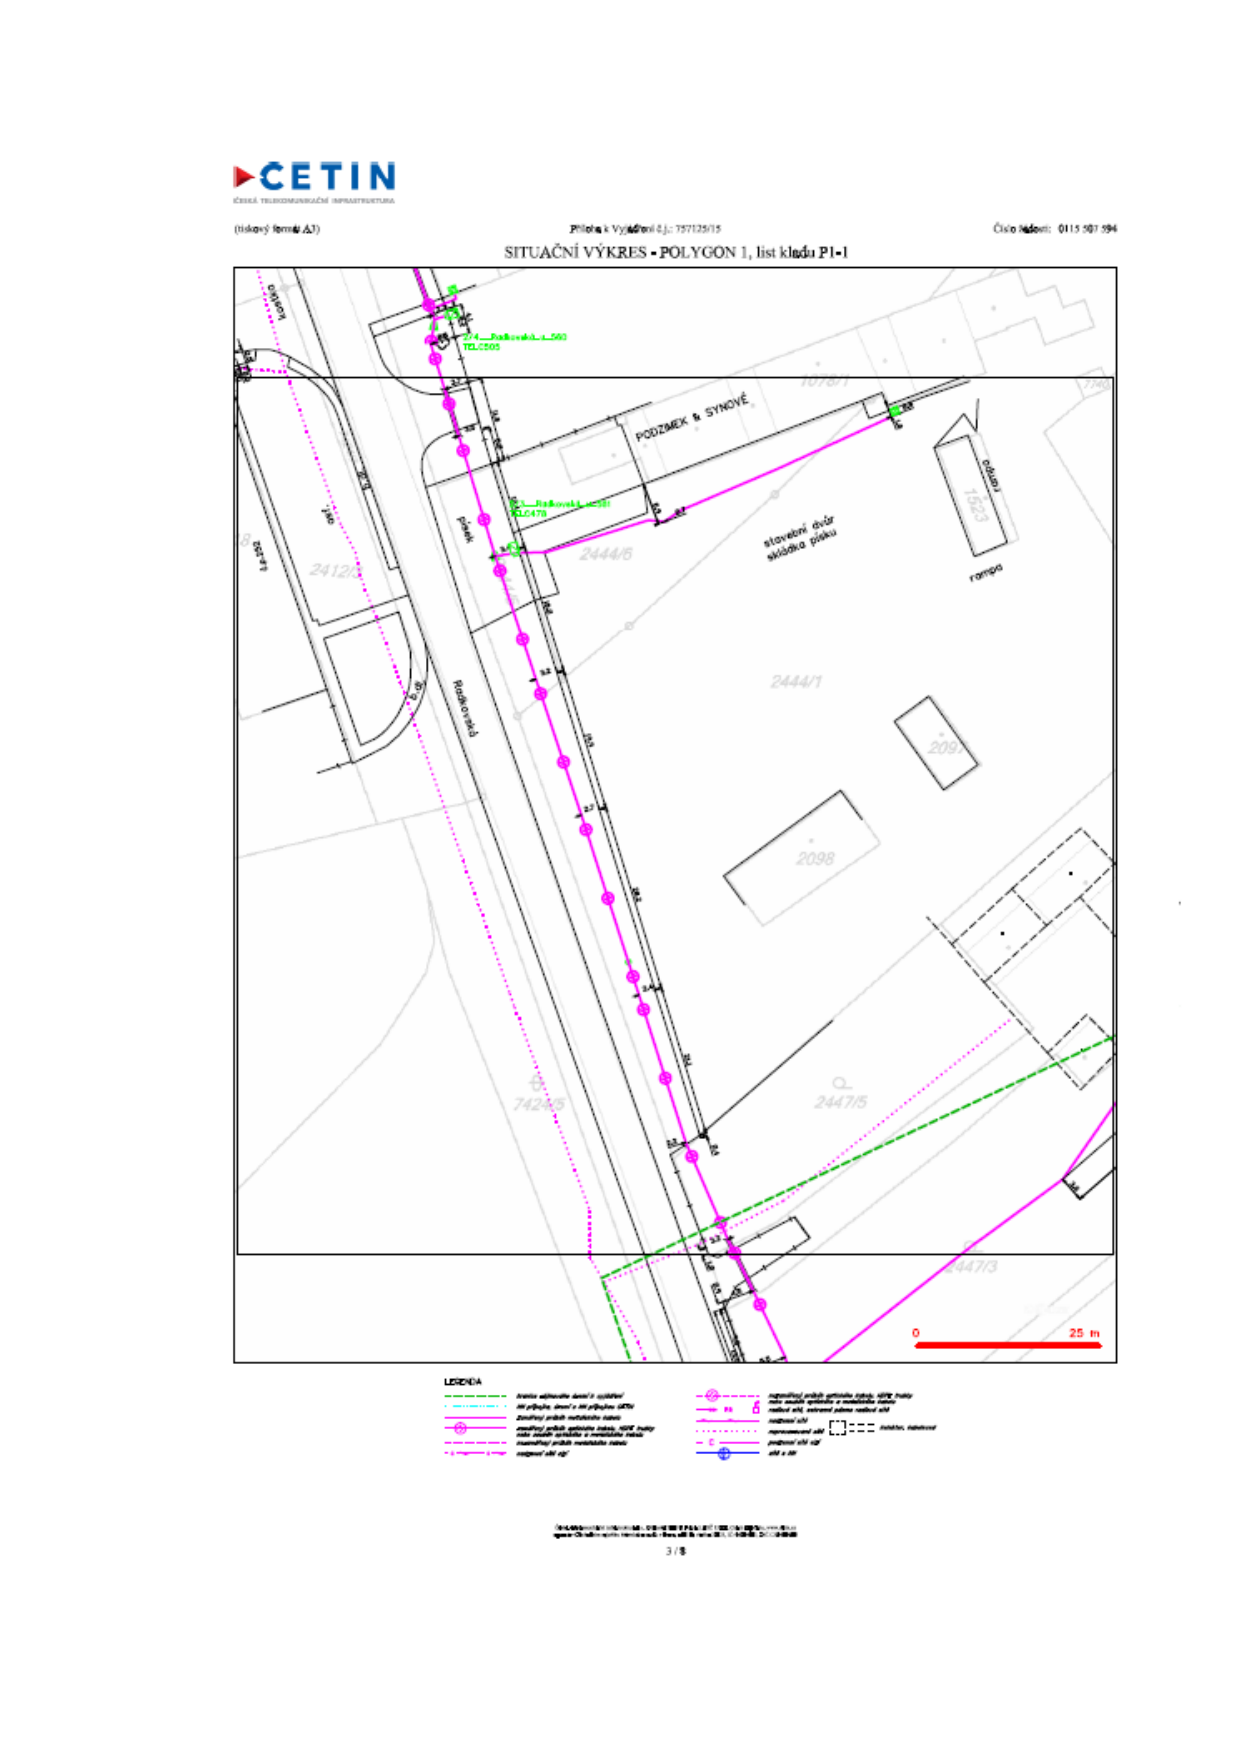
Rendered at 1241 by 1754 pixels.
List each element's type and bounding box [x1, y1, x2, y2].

picture [147, 147, 1206, 1564]
